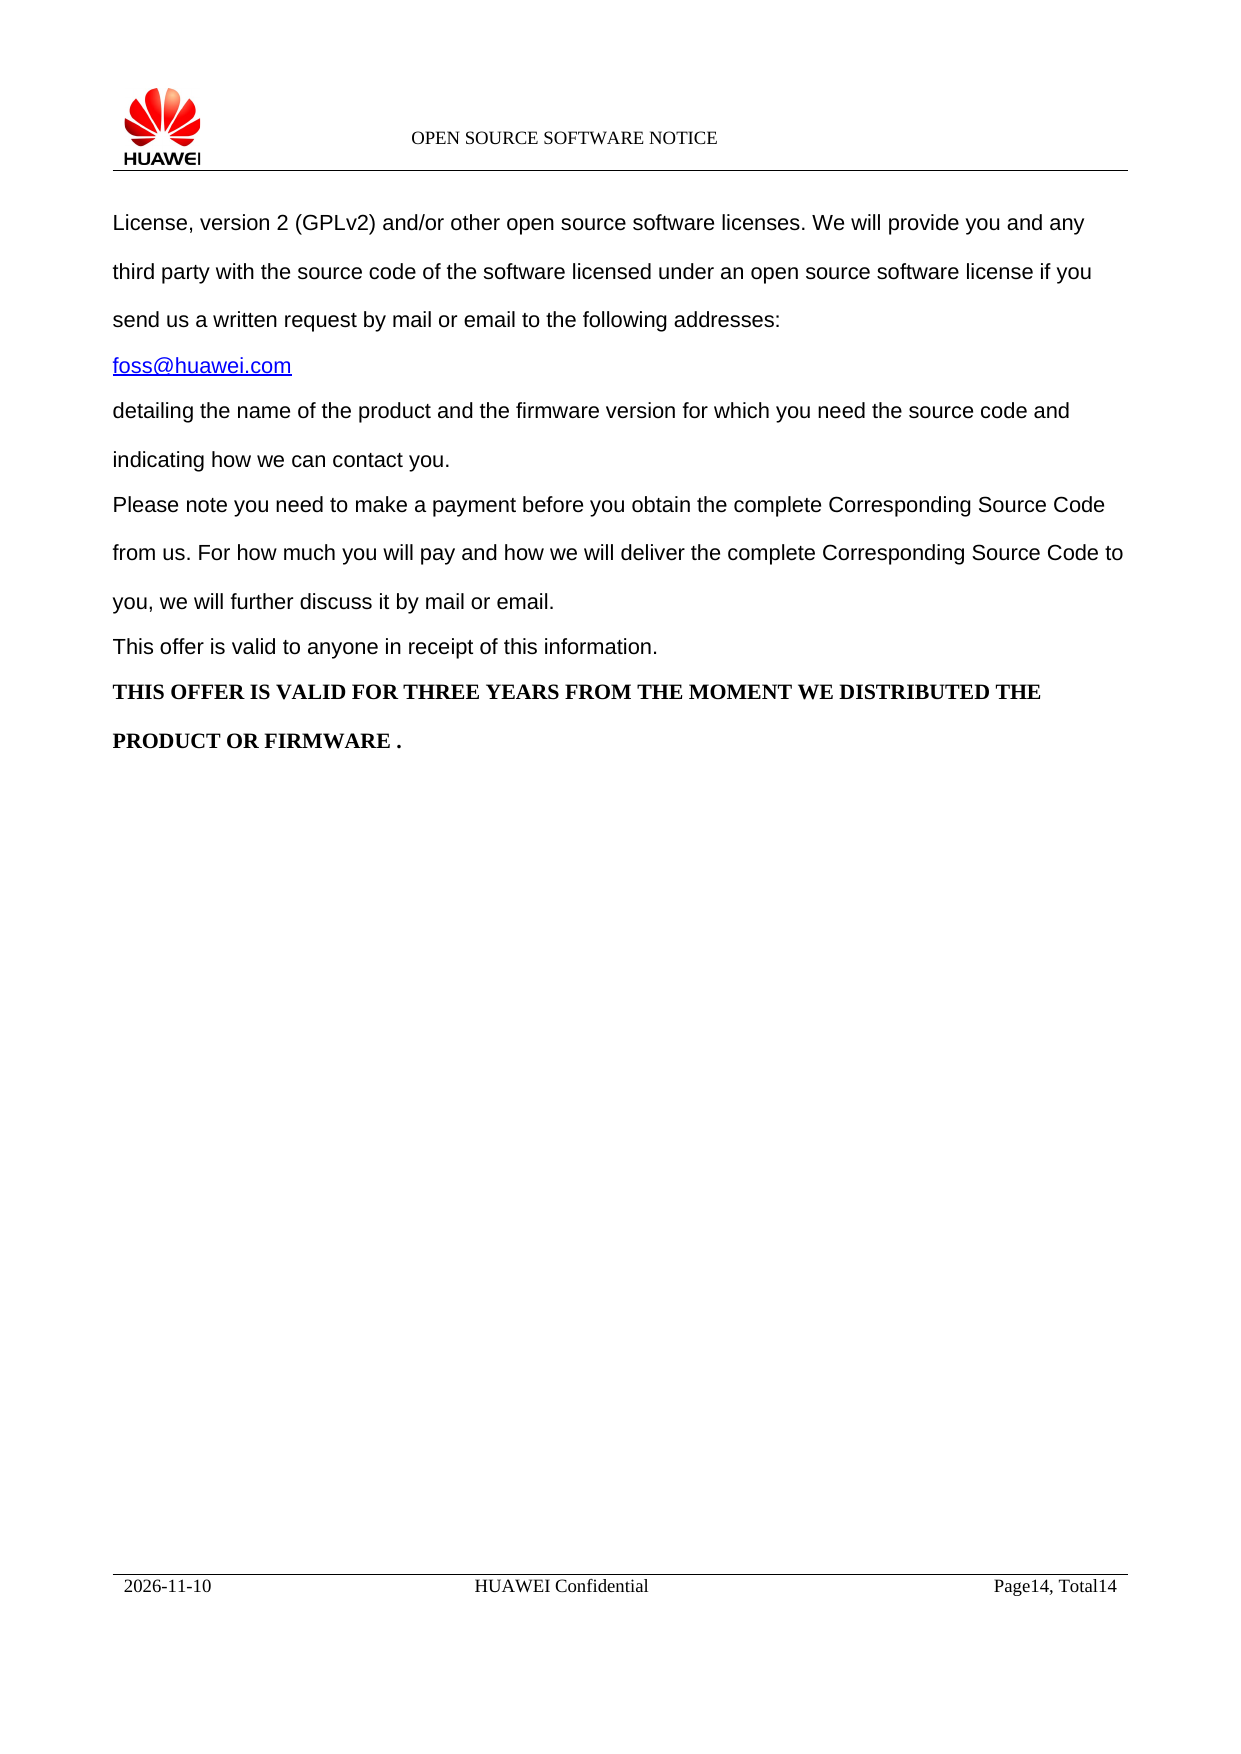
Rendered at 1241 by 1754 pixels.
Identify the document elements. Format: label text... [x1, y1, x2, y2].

picture [124, 88, 201, 165]
text foss@huawei.com [112, 349, 1128, 381]
text detailing the name of the product and the firmware version for which you need the source code and indicating how we can contact you. [112, 394, 1128, 475]
text This offer is valid to anyone in receipt of this information. [112, 631, 1128, 663]
text Please note you need to make a payment before you obtain the complete Corresponding Source Code from us. For how much you will pay and how we will deliver the complete Corresponding Source Code to you, we will further discuss it by mail or email. [112, 488, 1128, 618]
text This offer is valid for three years from the moment we distributed the product or firmware . [112, 676, 1128, 757]
